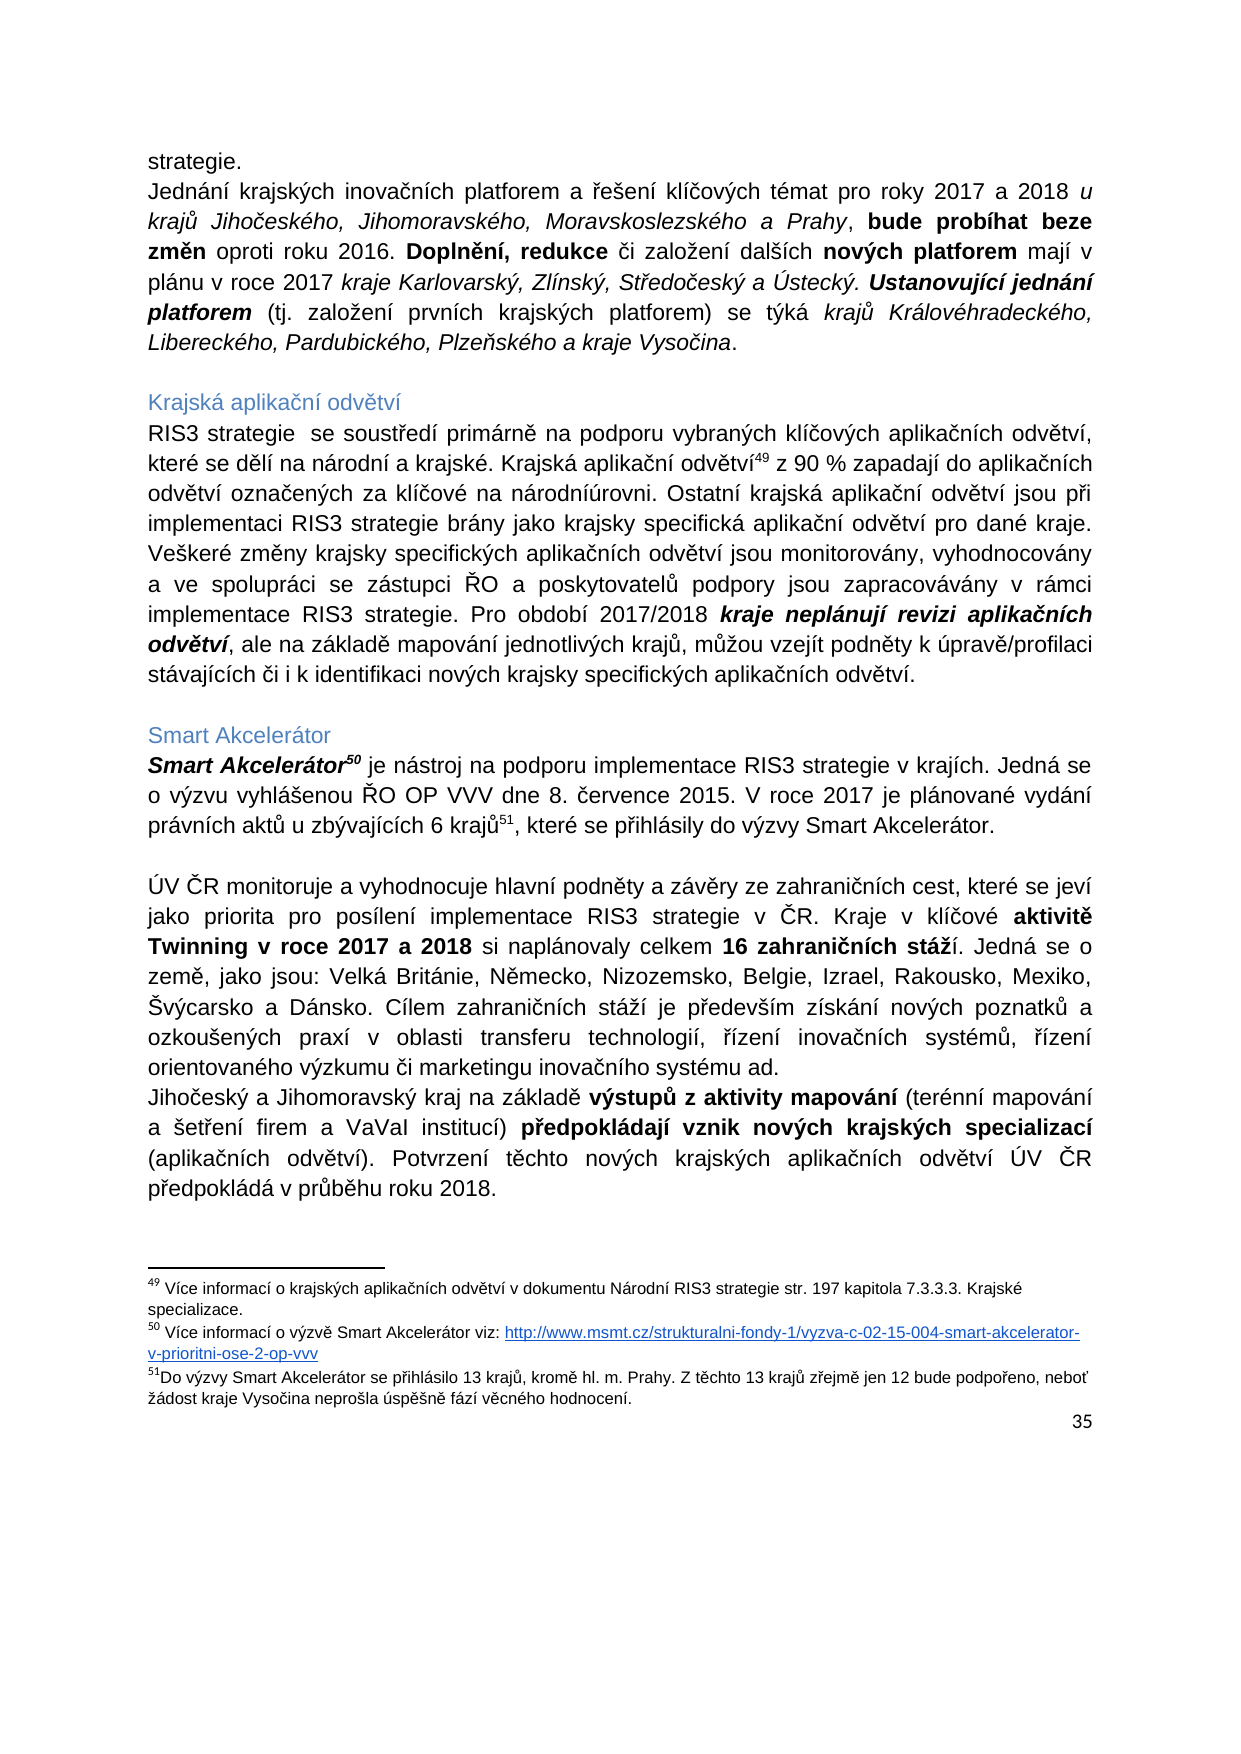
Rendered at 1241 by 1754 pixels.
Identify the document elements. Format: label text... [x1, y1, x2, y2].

text Krajská aplikační odvětví [148, 389, 1093, 416]
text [148, 148, 1093, 174]
text Smart Akcelerátor je nástroj na podporu implementace RIS3 strategie v krajích. Jedná se o výzvu vyhlášenou ŘO OP VVV dne 8. července 2015. V roce 2017 je plánované vydání právních aktů u zbývajících 6 krajů, které se přihlásily do výzvy Smart Akcelerátor. [148, 752, 1093, 838]
text Smart Akcelerátor [148, 722, 1093, 748]
text RIS3 strategie se soustředí primárně na podporu vybraných klíčových aplikačních odvětví, které se dělí na národní a krajské. Krajská aplikační odvětví z 90 % zapadají do aplikačních odvětví označených za klíčové na národníúrovni. Ostatní krajská aplikační odvětví jsou při implementaci RIS3 strategie brány jako krajsky specifická aplikační odvětví pro dané kraje. Veškeré změny krajsky specifických aplikačních odvětví jsou monitorovány, vyhodnocovány a ve spolupráci se zástupci ŘO a poskytovatelů podpory jsou zapracovávány v rámci implementace RIS3 strategie. Pro období 2017/2018 kraje neplánují revizi aplikačních odvětví, ale na základě mapování jednotlivých krajů, můžou vzejít podněty k úpravě/profilaci stávajících či i k identifikaci nových krajsky specifických aplikačních odvětví. [148, 419, 1093, 687]
text ÚV ČR monitoruje a vyhodnocuje hlavní podněty a závěry ze zahraničních cest, které se jeví jako priorita pro posílení implementace RIS3 strategie v ČR. Kraje v klíčové aktivitě Twinning v roce 2017 a 2018 si naplánovaly celkem 16 zahraničních stáží. Jedná se o země, jako jsou: Velká Británie, Německo, Nizozemsko, Belgie, Izrael, Rakousko, Mexiko, Švýcarsko a Dánsko. Cílem zahraničních stáží je především získání nových poznatků a ozkoušených praxí v oblasti transferu technologií, řízení inovačních systémů, řízení orientovaného výzkumu či marketingu inovačního systému ad. [148, 873, 1093, 1080]
text Jednání krajských inovačních platforem a řešení klíčových témat pro roky 2017 a 2018 u krajů Jihočeského, Jihomoravského, Moravskoslezského a Prahy, bude probíhat beze změn oproti roku 2016. Doplnění, redukce či založení dalších nových platforem mají v plánu v roce 2017 kraje Karlovarský, Zlínský, Středočeský a Ústecký. Ustanovující jednání platforem (tj. založení prvních krajských platforem) se týká krajů Královéhradeckého, Libereckého, Pardubického, Plzeňského a kraje Vysočina. [148, 178, 1093, 355]
text Jihočeský a Jihomoravský kraj na základě výstupů z aktivity mapování (terénní mapování a šetření firem a VaVaI institucí) předpokládají vznik nových krajských specializací (aplikačních odvětví). Potvrzení těchto nových krajských aplikačních odvětví ÚV ČR předpokládá v průběhu roku 2018. [148, 1084, 1093, 1201]
